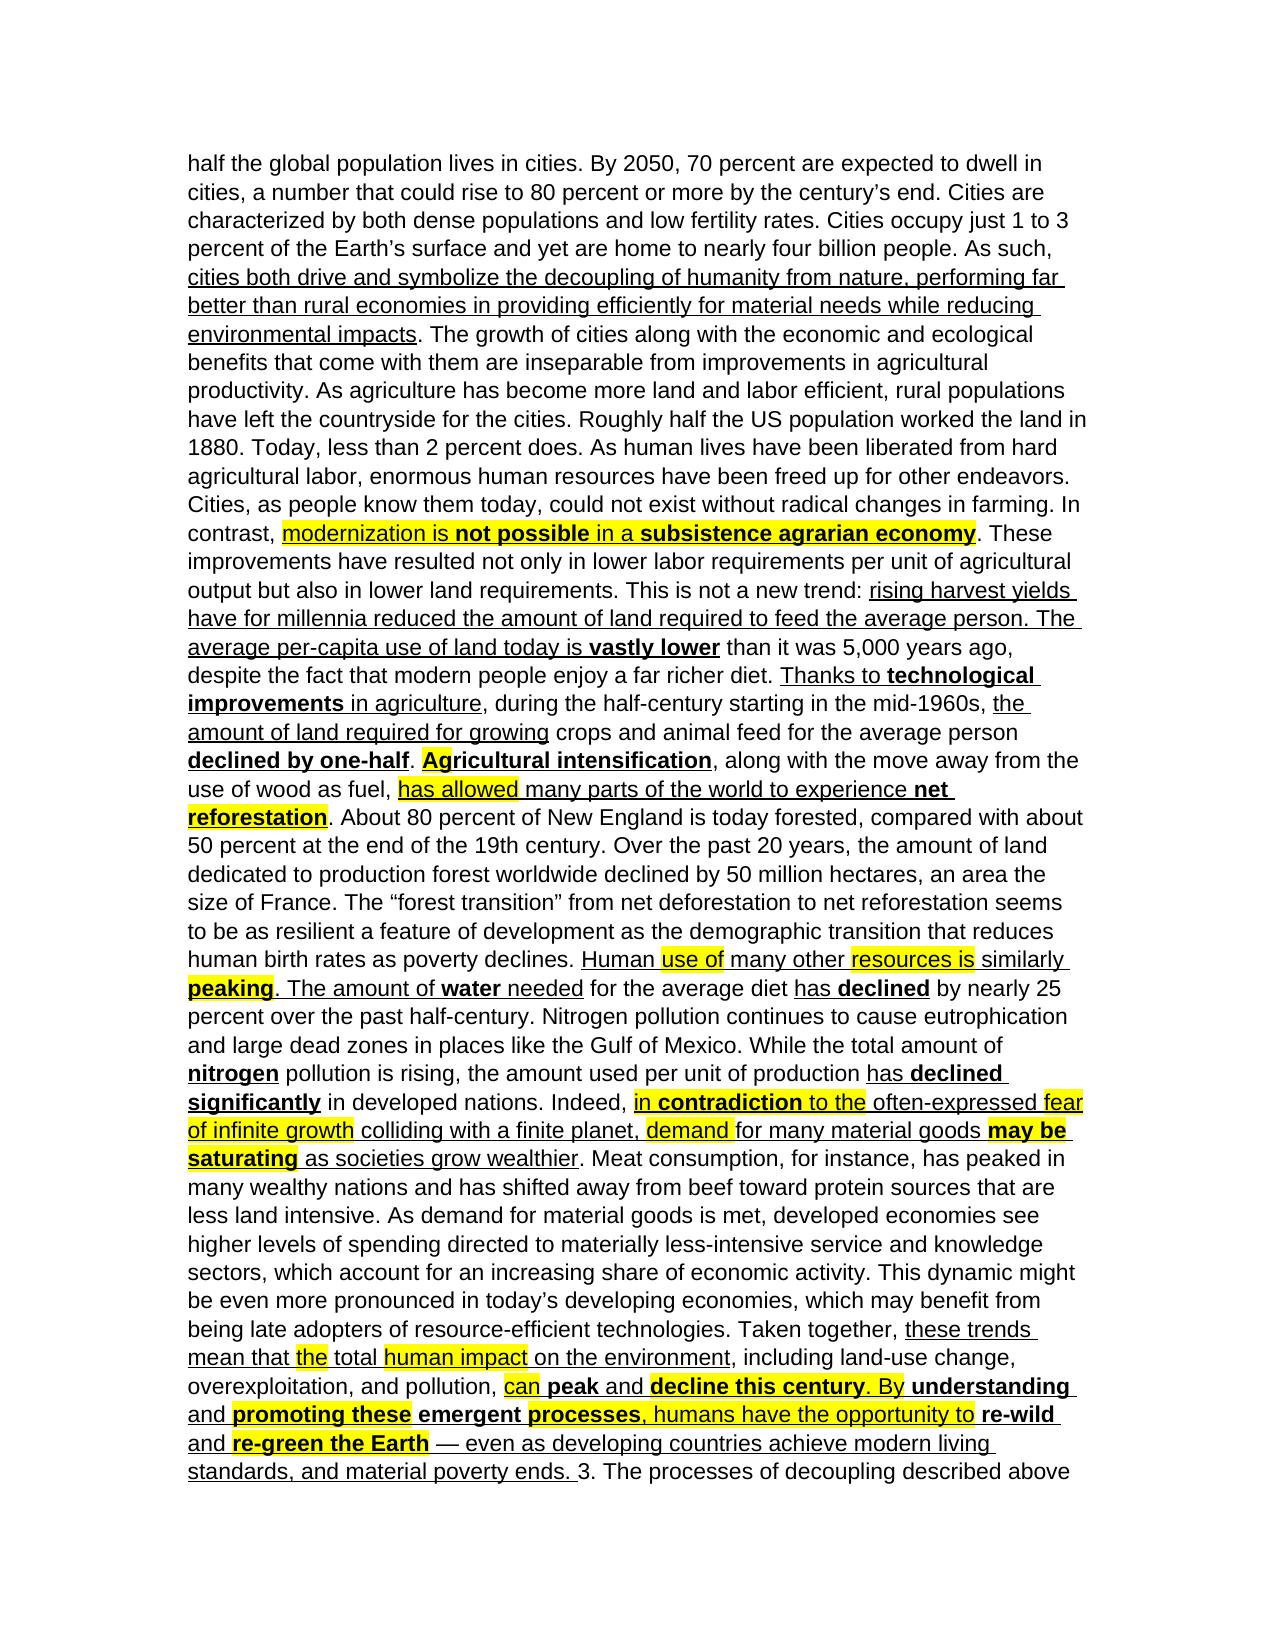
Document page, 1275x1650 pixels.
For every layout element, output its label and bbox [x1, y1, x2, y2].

text [187, 150, 1087, 1484]
